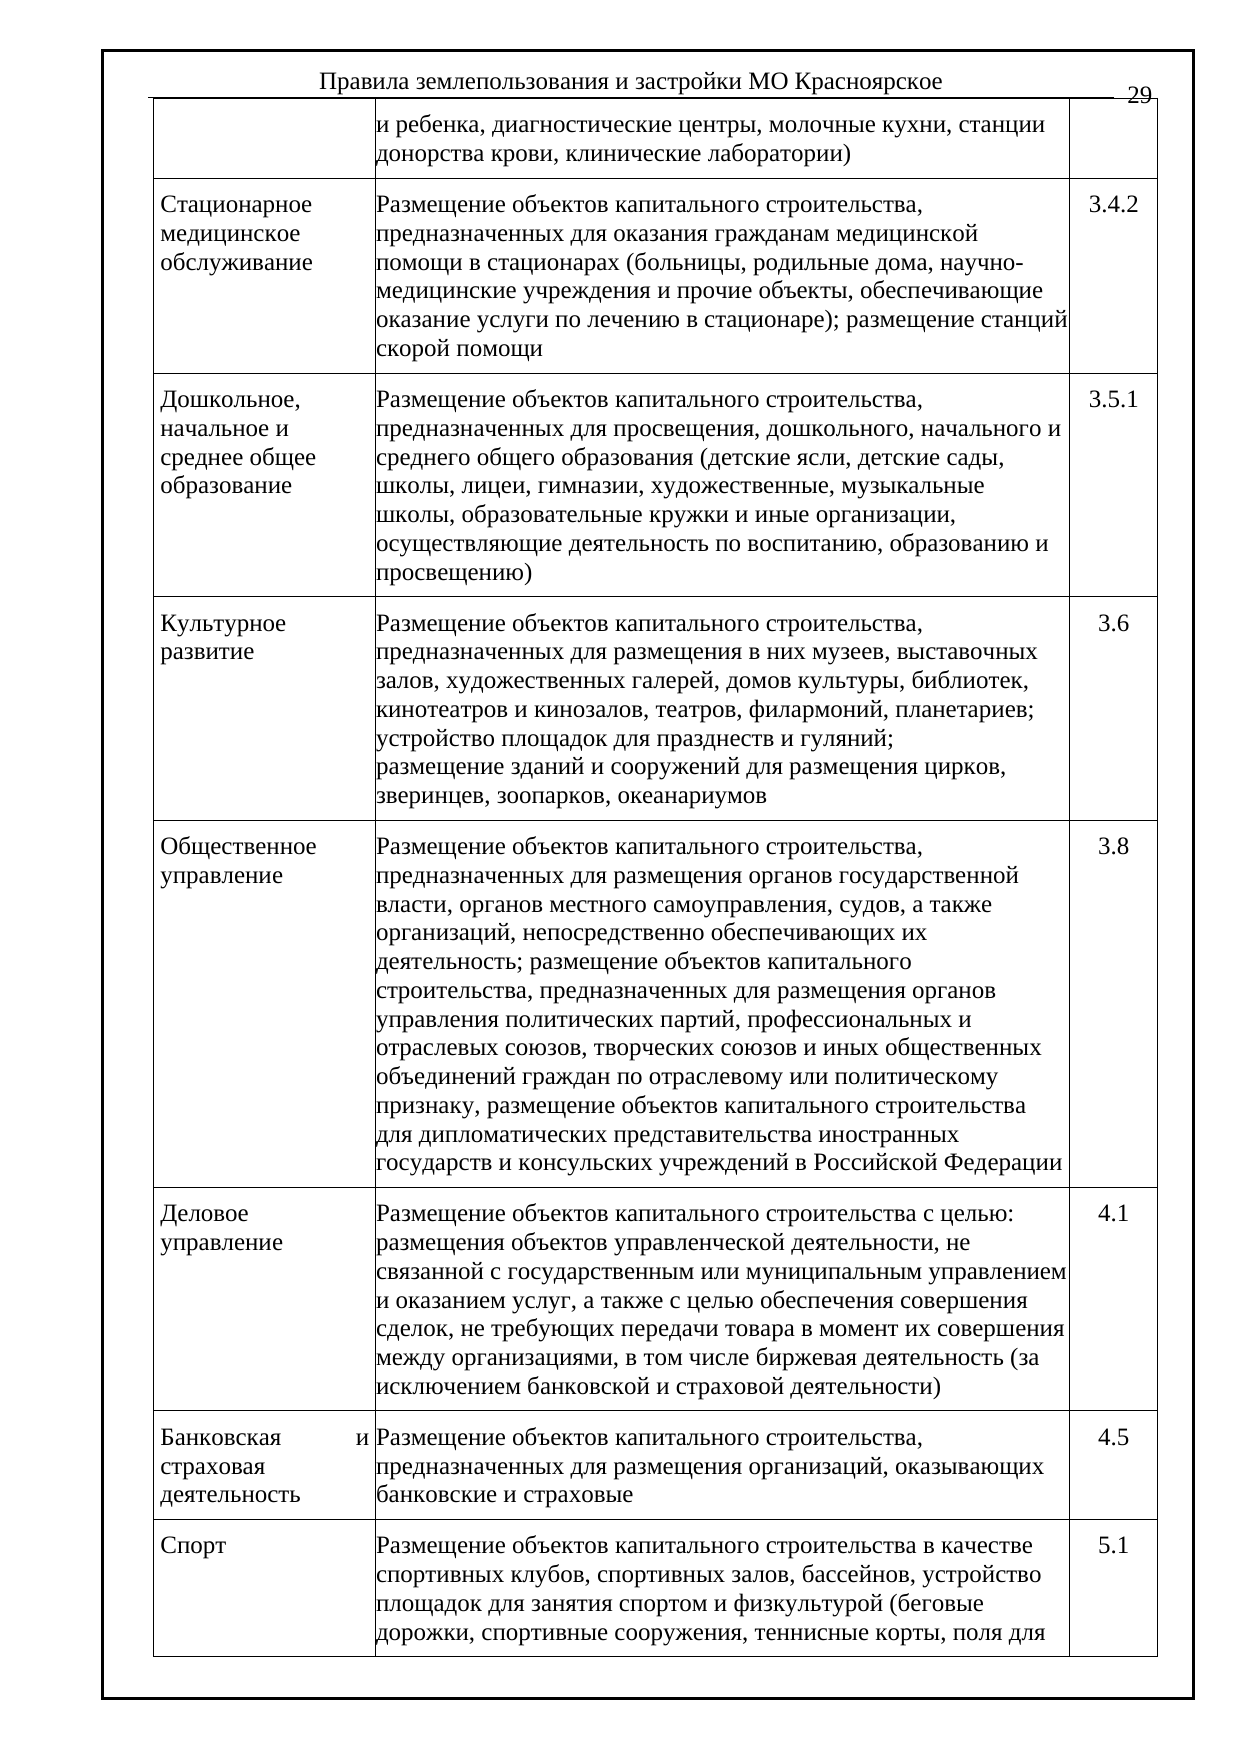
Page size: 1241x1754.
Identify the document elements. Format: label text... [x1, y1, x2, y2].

table_cell Размещение объектов капитального строительства с целью: размещения объектов управленческой деятельности, не связанной с государственным или муниципальным управлением и оказанием услуг, а также с целью обеспечения совершения сделок, не требующих передачи товара в момент их совершения между организациями, в том числе биржевая деятельность (за исключением банковской и страховой деятельности) [376, 1188, 1069, 1410]
table_cell 3.6 [1070, 597, 1157, 819]
table_cell 5.1 [1070, 1520, 1157, 1656]
table_cell 4.1 [1070, 1188, 1157, 1410]
table_cell 3.4.2 [1070, 179, 1157, 372]
table_cell Размещение объектов капитального строительства, предназначенных для просвещения, дошкольного, начального и среднего общего образования (детские ясли, детские сады, школы, лицеи, гимназии, художественные, музыкальные школы, образовательные кружки и иные организации, осуществляющие деятельность по воспитанию, образованию и просвещению) [376, 374, 1069, 596]
table_cell Размещение объектов капитального строительства, предназначенных для размещения в них музеев, выставочных залов, художественных галерей, домов культуры, библиотек, кинотеатров и кинозалов, театров, филармоний, планетариев; устройство площадок для празднеств и гуляний; размещение зданий и сооружений для размещения цирков, зверинцев, зоопарков, океанариумов [376, 597, 1069, 819]
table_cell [154, 99, 375, 178]
table_cell Размещение объектов капитального строительства, предназначенных для размещения органов государственной власти, органов местного самоуправления, судов, а также организаций, непосредственно обеспечивающих их деятельность; размещение объектов капитального строительства, предназначенных для размещения органов управления политических партий, профессиональных и отраслевых союзов, творческих союзов и иных общественных объединений граждан по отраслевому или политическому признаку, размещение объектов капитального строительства для дипломатических представительства иностранных государств и консульских учреждений в Российской Федерации [376, 821, 1069, 1187]
table_cell Спорт [154, 1520, 375, 1656]
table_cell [376, 1520, 1069, 1656]
table_cell Общественное управление [154, 821, 375, 1187]
table_cell Размещение объектов капитального строительства, предназначенных для размещения организаций, оказывающих банковские и страховые [376, 1411, 1069, 1519]
table_cell 3.8 [1070, 821, 1157, 1187]
table_cell 4.5 [1070, 1411, 1157, 1519]
table_cell 3.4.1 [1070, 99, 1157, 178]
table_cell 3.5.1 [1070, 374, 1157, 596]
table_cell Деловое управление [154, 1188, 375, 1410]
table_cell Дошкольное, начальное и среднее общее образование [154, 374, 375, 596]
table_cell Размещение объектов капитального строительства, предназначенных для оказания гражданам медицинской помощи в стационарах (больницы, родильные дома, научно-медицинские учреждения и прочие объекты, обеспечивающие оказание услуги по лечению в стационаре); размещение станций скорой помощи [376, 179, 1069, 372]
table_cell Стационарное медицинское обслуживание [154, 179, 375, 372]
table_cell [376, 99, 1069, 178]
table_cell Культурное развитие [154, 597, 375, 819]
table_cell Банковская и страховая деятельность [154, 1411, 375, 1519]
